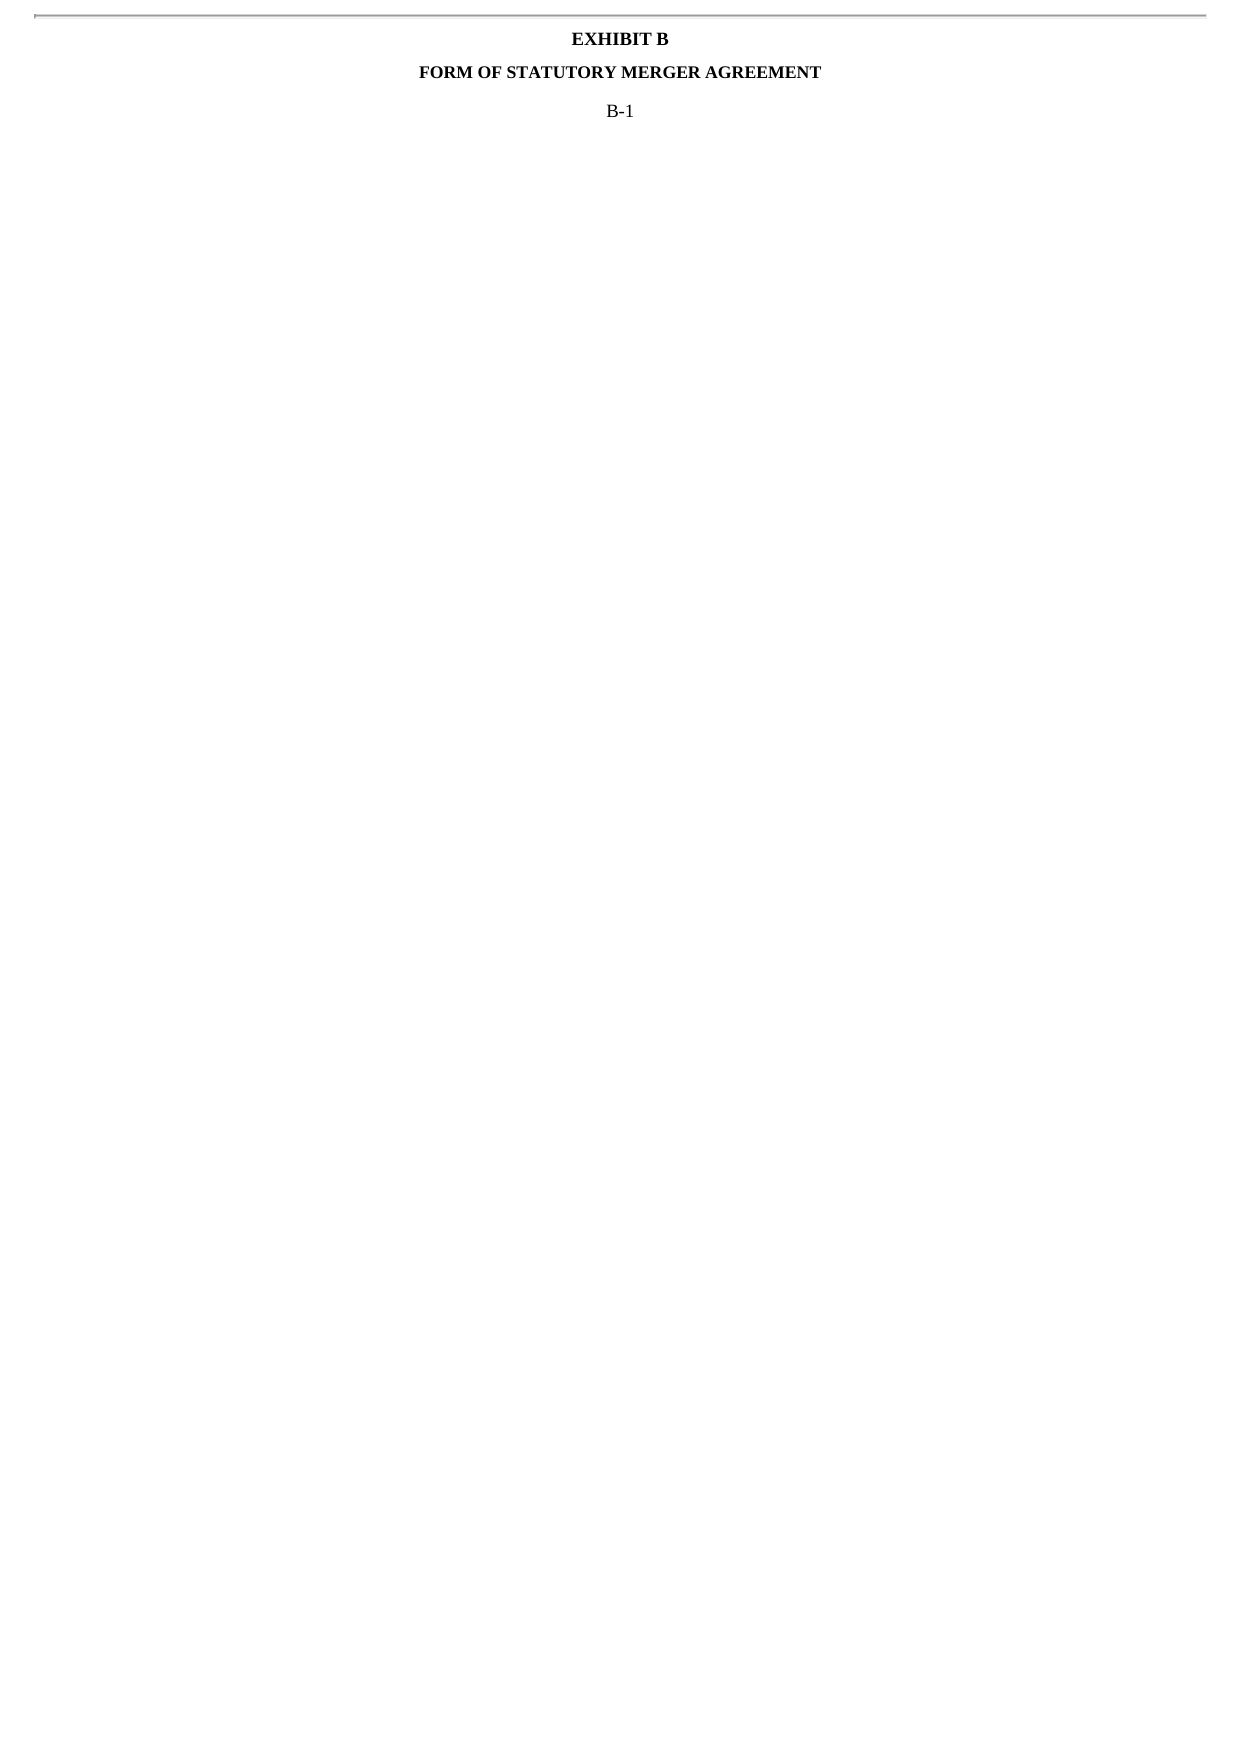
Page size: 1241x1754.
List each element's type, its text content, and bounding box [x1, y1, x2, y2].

text B-1 [150, 100, 1090, 121]
picture [34, 14, 1207, 19]
text FORM OF STATUTORY MERGER AGREEMENT [150, 61, 1090, 82]
text EXHIBIT B [150, 28, 1090, 49]
